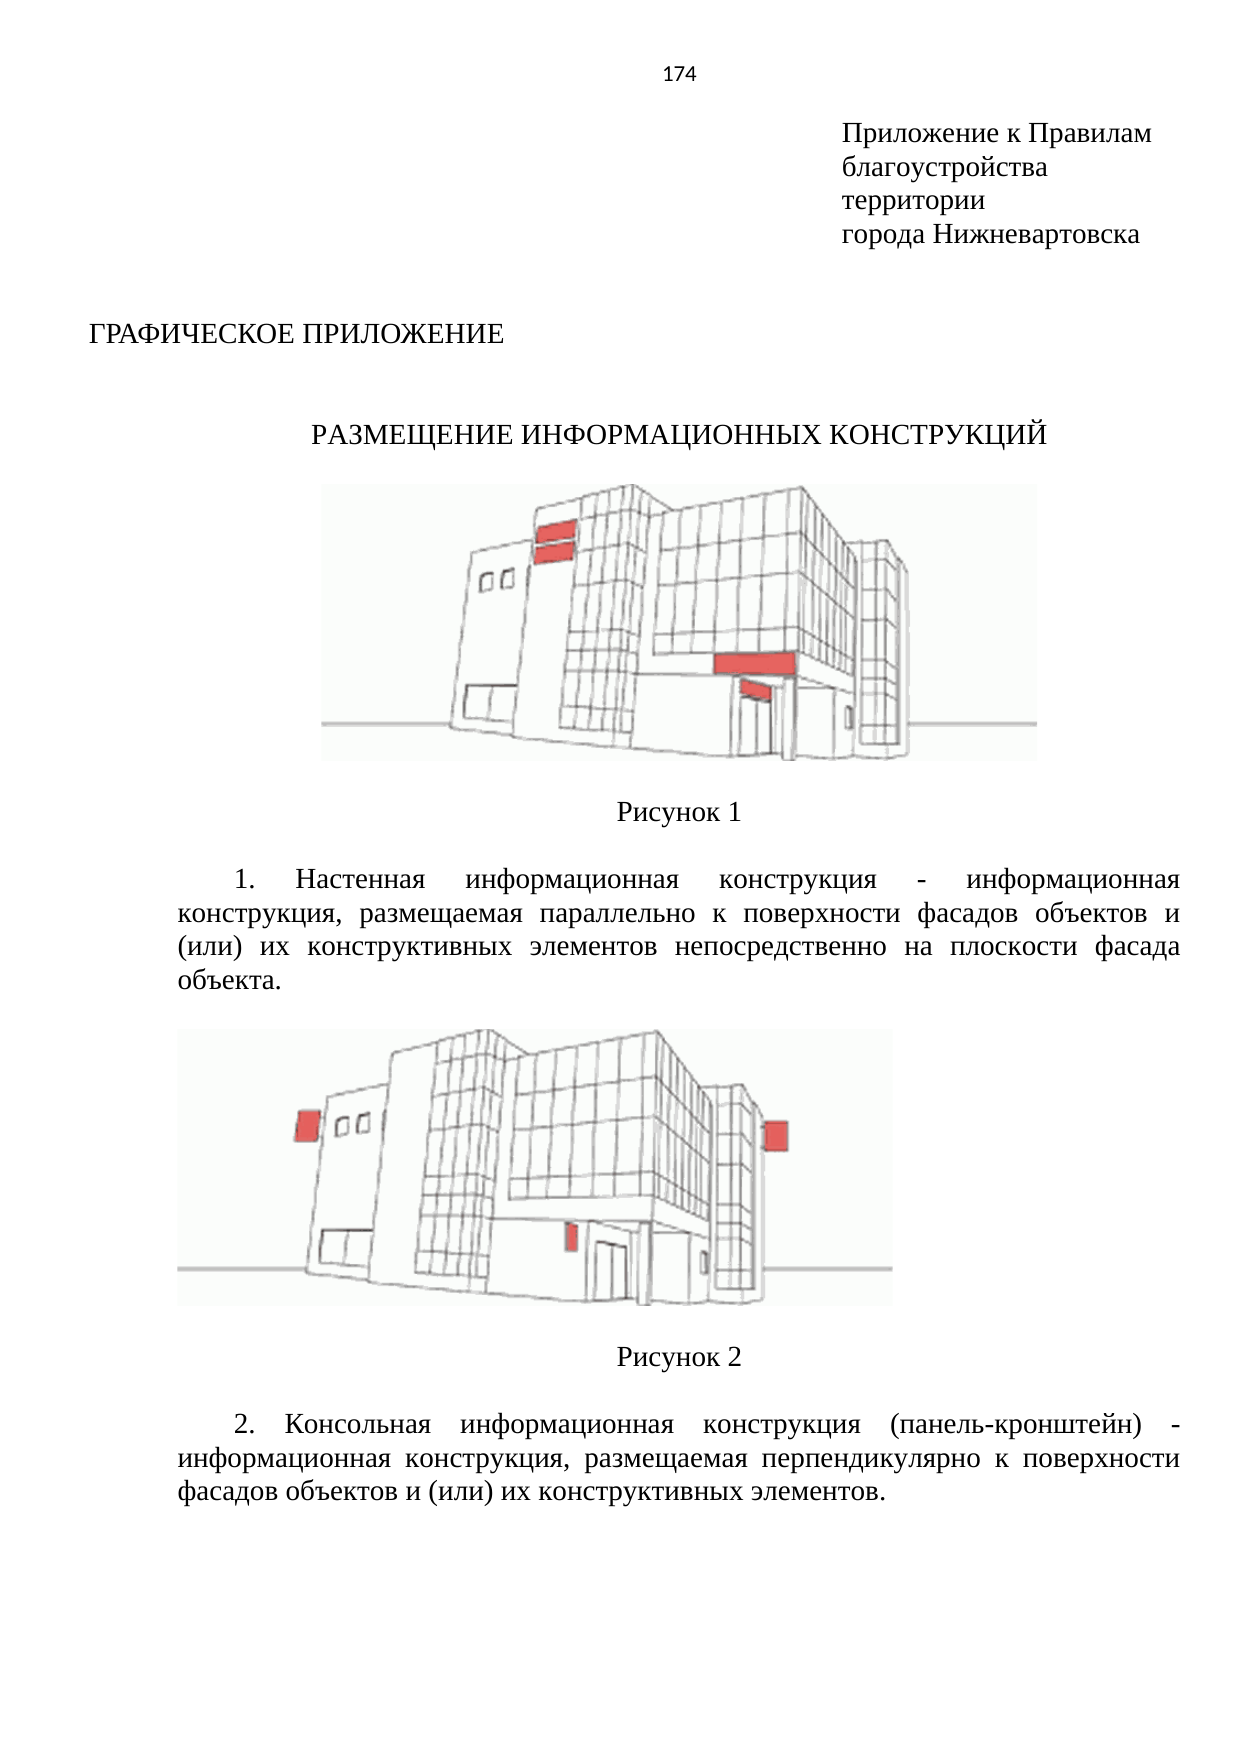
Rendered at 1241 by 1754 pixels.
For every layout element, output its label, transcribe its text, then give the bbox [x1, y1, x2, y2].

picture [321, 484, 1038, 761]
text 1. Настенная информационная конструкция - информационная конструкция, размещаемая параллельно к поверхности фасадов объектов и (или) их конструктивных элементов непосредственно на плоскости фасада объекта. [177, 861, 1181, 996]
text Приложение к Правилам благоустройства территории [842, 115, 1181, 216]
picture [177, 1029, 893, 1306]
title Рисунок 2 [177, 1339, 1181, 1373]
text 2. Консольная информационная конструкция (панель-кронштейн) - информационная конструкция, размещаемая перпендикулярно к поверхности фасадов объектов и (или) их конструктивных элементов. [177, 1406, 1181, 1507]
title РАЗМЕЩЕНИЕ ИНФОРМАЦИОННЫХ КОНСТРУКЦИЙ [177, 417, 1181, 451]
subtitle Графическое приложение [88, 316, 1181, 350]
title Рисунок 1 [177, 794, 1181, 828]
text города Нижневартовска [842, 216, 1181, 249]
